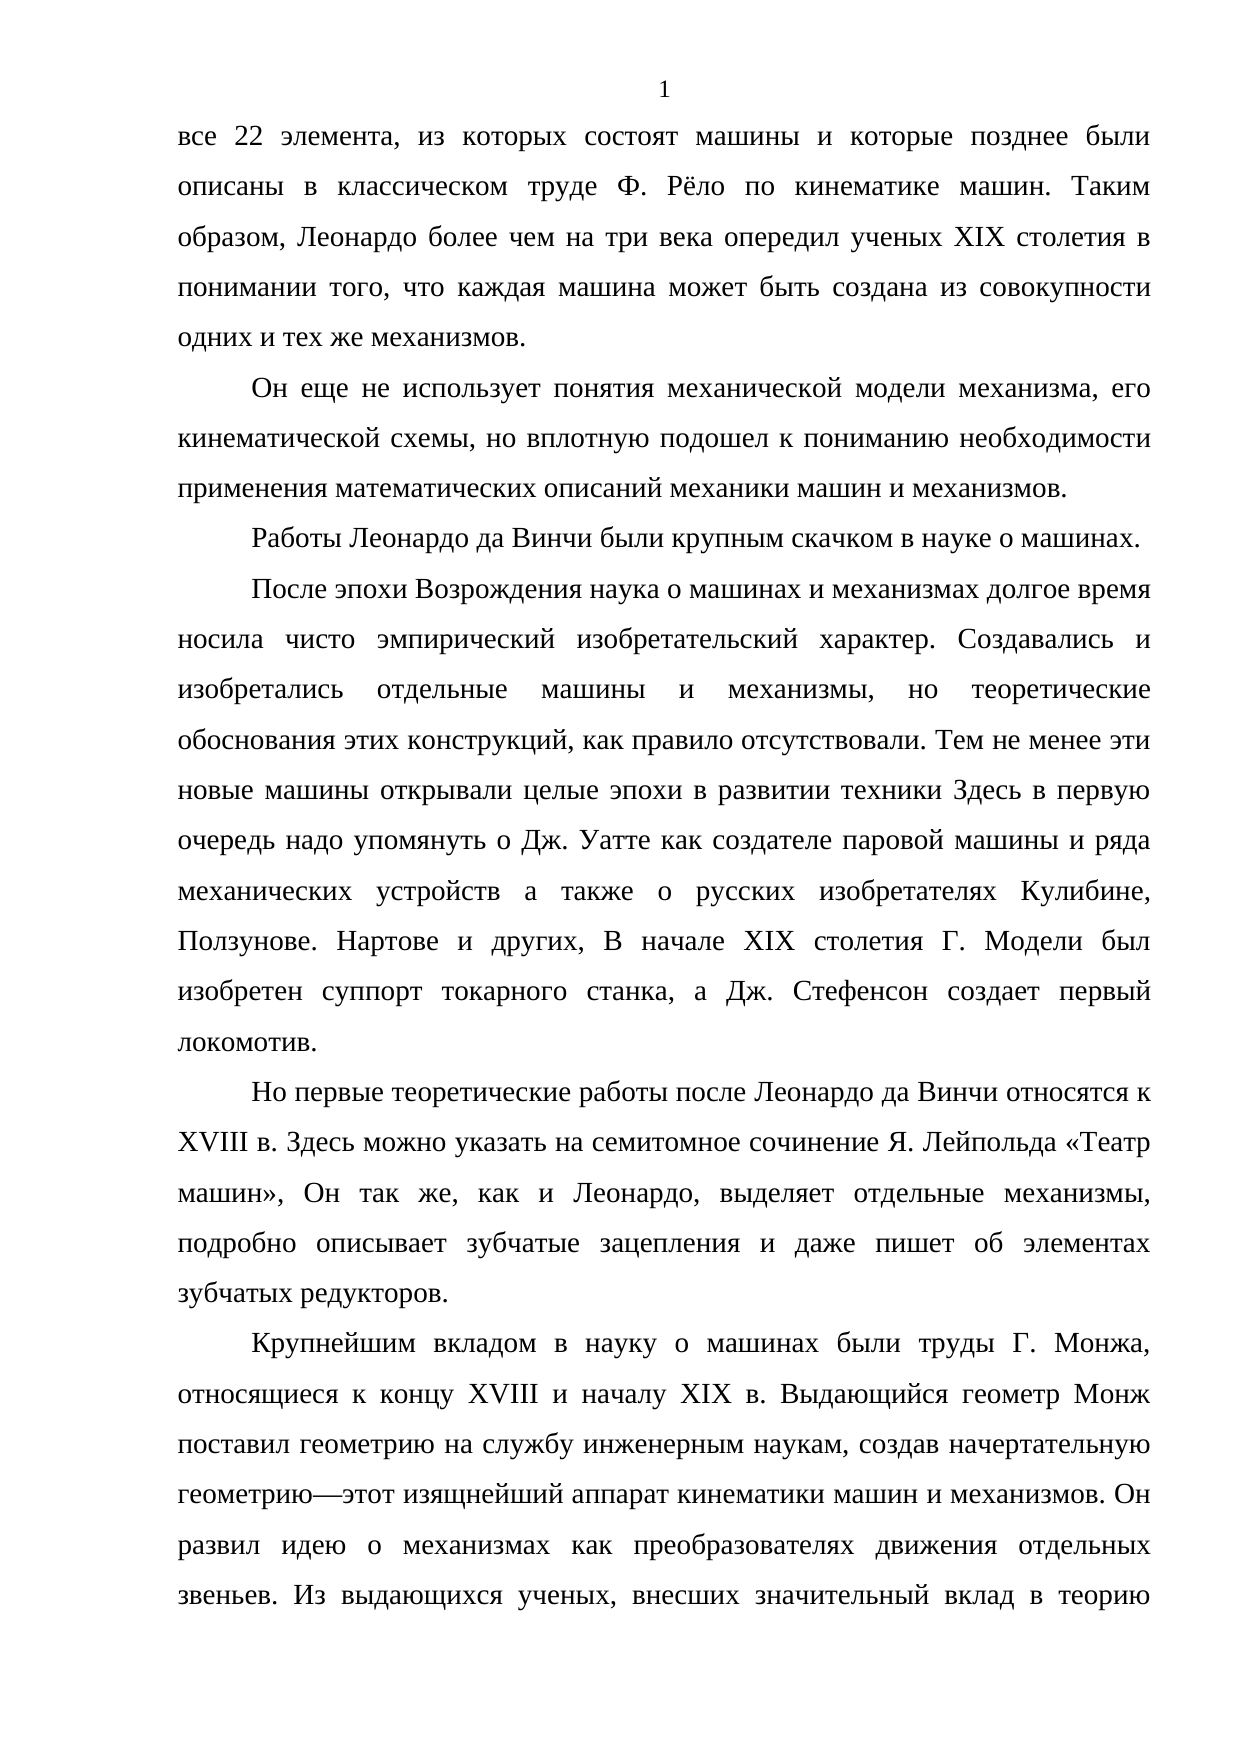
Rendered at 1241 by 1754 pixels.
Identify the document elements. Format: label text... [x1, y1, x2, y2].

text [177, 118, 1152, 353]
text Работы Леонардо да Винчи были крупным скачком в науке о машинах. [177, 521, 1152, 554]
text Но первые теоретические работы после Леонардо да Винчи относятся к XVIII в. Здесь можно указать на семитомное сочинение Я. Лейпольда «Театр машин», Он так же, как и Леонардо, выделяет отдельные механизмы, подробно описывает зубчатые зацепления и даже пишет об элементах зубчатых редукторов. [177, 1074, 1152, 1309]
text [177, 1326, 1152, 1611]
text После эпохи Возрождения наука о машинах и механизмах долгое время носила чисто эмпирический изобретательский характер. Создавались и изобретались отдельные машины и механизмы, но теоретические обоснования этих конструкций, как правило отсутствовали. Тем не менее эти новые машины открывали целые эпохи в развитии техники Здесь в первую очередь надо упомянуть о Дж. Уатте как создателе паровой машины и ряда механических устройств а также о русских изобретателях Кулибине, Ползунове. Нартове и других, В начале XIX столетия Г. Модели был изобретен суппорт токарного станка, а Дж. Стефенсон создает первый локомотив. [177, 571, 1152, 1057]
text Он еще не использует понятия механической модели механизма, его кинематической схемы, но вплотную подошел к пониманию необходимости применения математических описаний механики машин и механизмов. [177, 370, 1152, 504]
